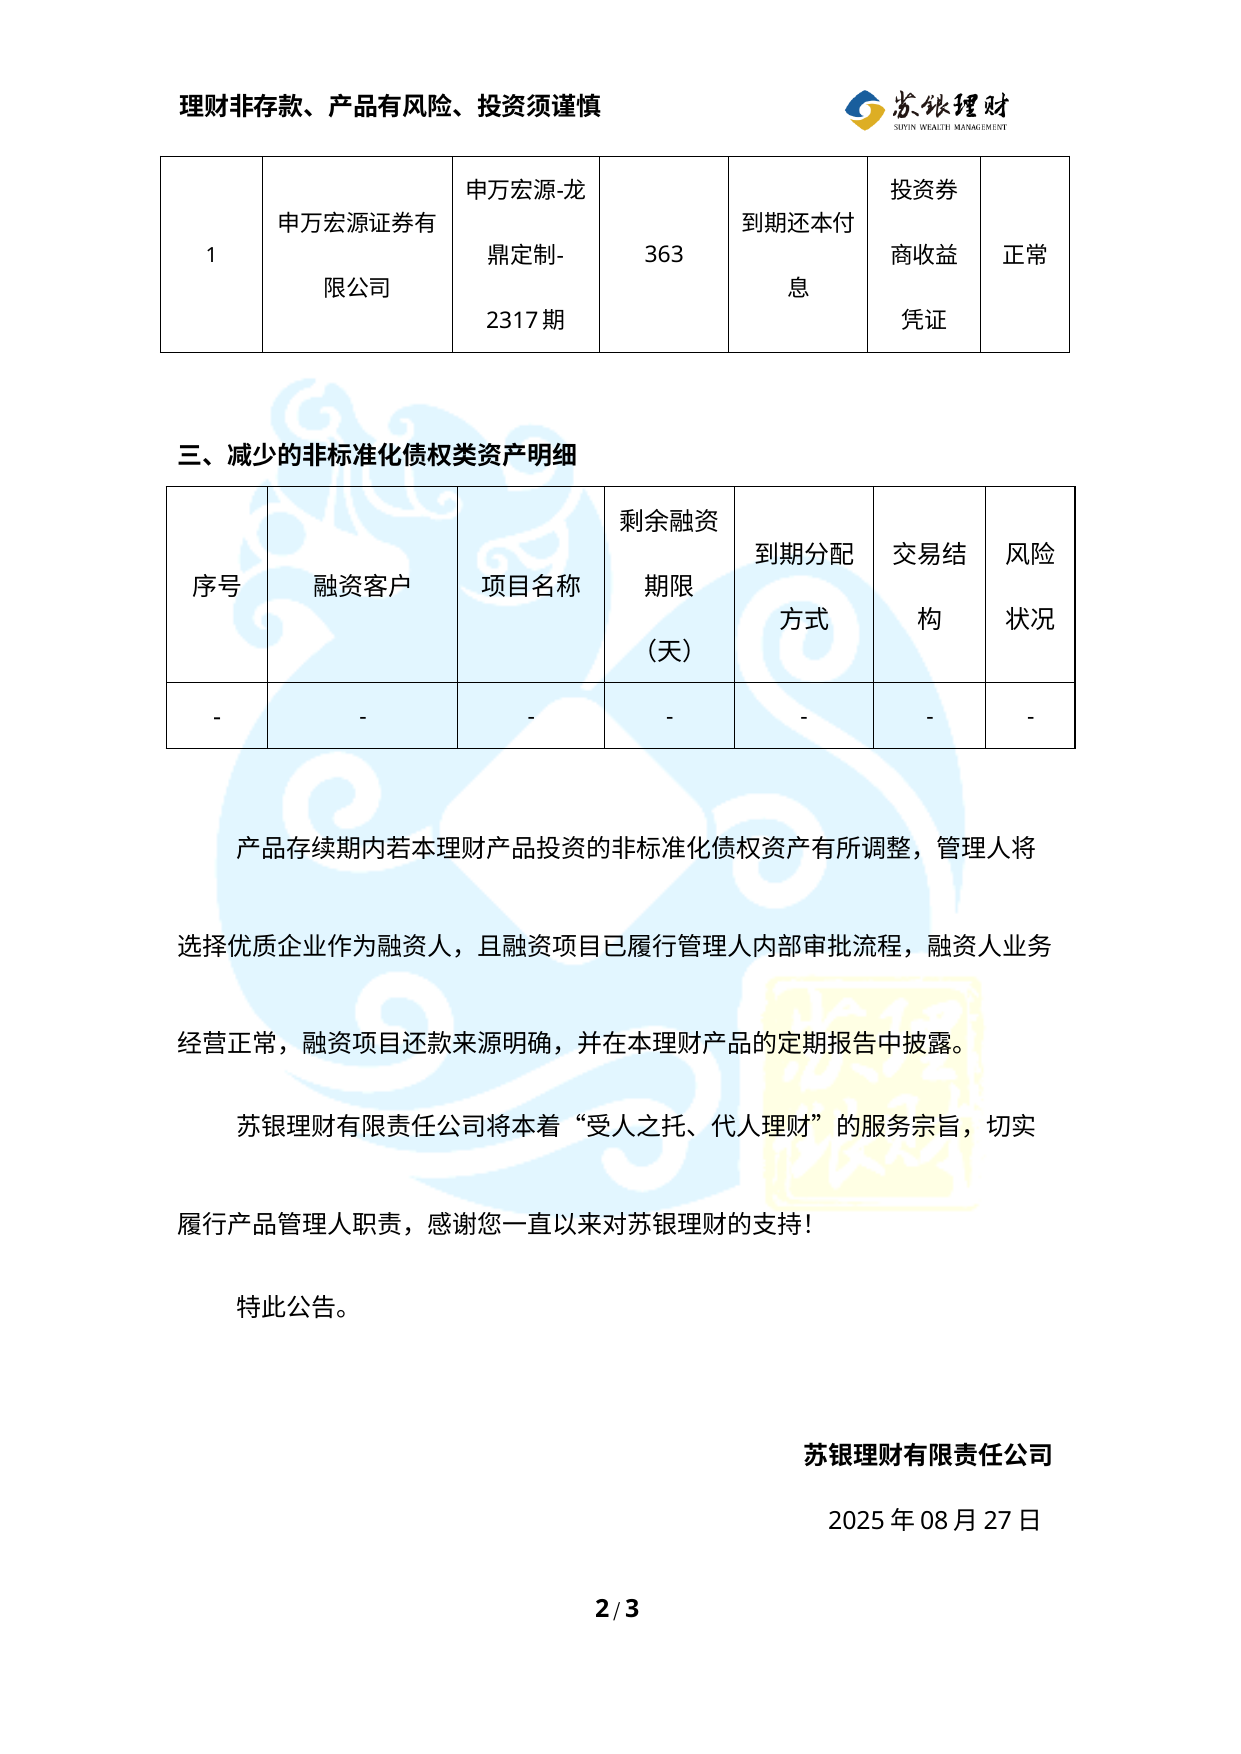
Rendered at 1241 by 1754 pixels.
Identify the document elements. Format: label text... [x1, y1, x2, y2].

table_cell - [458, 683, 604, 748]
table_header 序号 [167, 487, 267, 682]
table_cell 申万宏源-龙鼎定制-2317期 [453, 157, 599, 352]
picture [820, 72, 1039, 143]
table_header 到期分配方式 [735, 487, 873, 682]
table_cell - [986, 683, 1074, 748]
table_header 剩余融资期限（天） [605, 487, 734, 682]
table_header 项目名称 [458, 487, 604, 682]
text 苏银理财有限责任公司将本着“受人之托、代人理财”的服务宗旨，切实履行产品管理人职责，感谢您一直以来对苏银理财的支持！ [177, 1092, 1053, 1255]
table_cell 正常 [981, 157, 1069, 352]
table_cell 到期还本付息 [729, 157, 867, 352]
table_cell - [874, 683, 985, 748]
table_header 交易结构 [874, 487, 985, 682]
table_cell 1 [161, 157, 262, 352]
table_header 风险状况 [986, 487, 1074, 682]
table_cell - [268, 683, 457, 748]
subtitle 减少的非标准化债权类资产明细 [177, 421, 1053, 486]
table_cell 363 [600, 157, 728, 352]
table_header 融资客户 [268, 487, 457, 682]
table_cell 投资券商收益凭证 [868, 157, 980, 352]
table_cell 申万宏源证券有限公司 [263, 157, 452, 352]
text 产品存续期内若本理财产品投资的非标准化债权资产有所调整，管理人将选择优质企业作为融资人，且融资项目已履行管理人内部审批流程，融资人业务经营正常，融资项目还款来源明确，并在本理财产品的定期报告中披露。 [177, 814, 1053, 1074]
table_cell - [167, 683, 267, 748]
text 2025年08月27日 [177, 1486, 1042, 1551]
table_cell - [735, 683, 873, 748]
text 苏银理财有限责任公司 [177, 1421, 1053, 1486]
text 特此公告。 [177, 1273, 1053, 1338]
table_cell - [605, 683, 734, 748]
